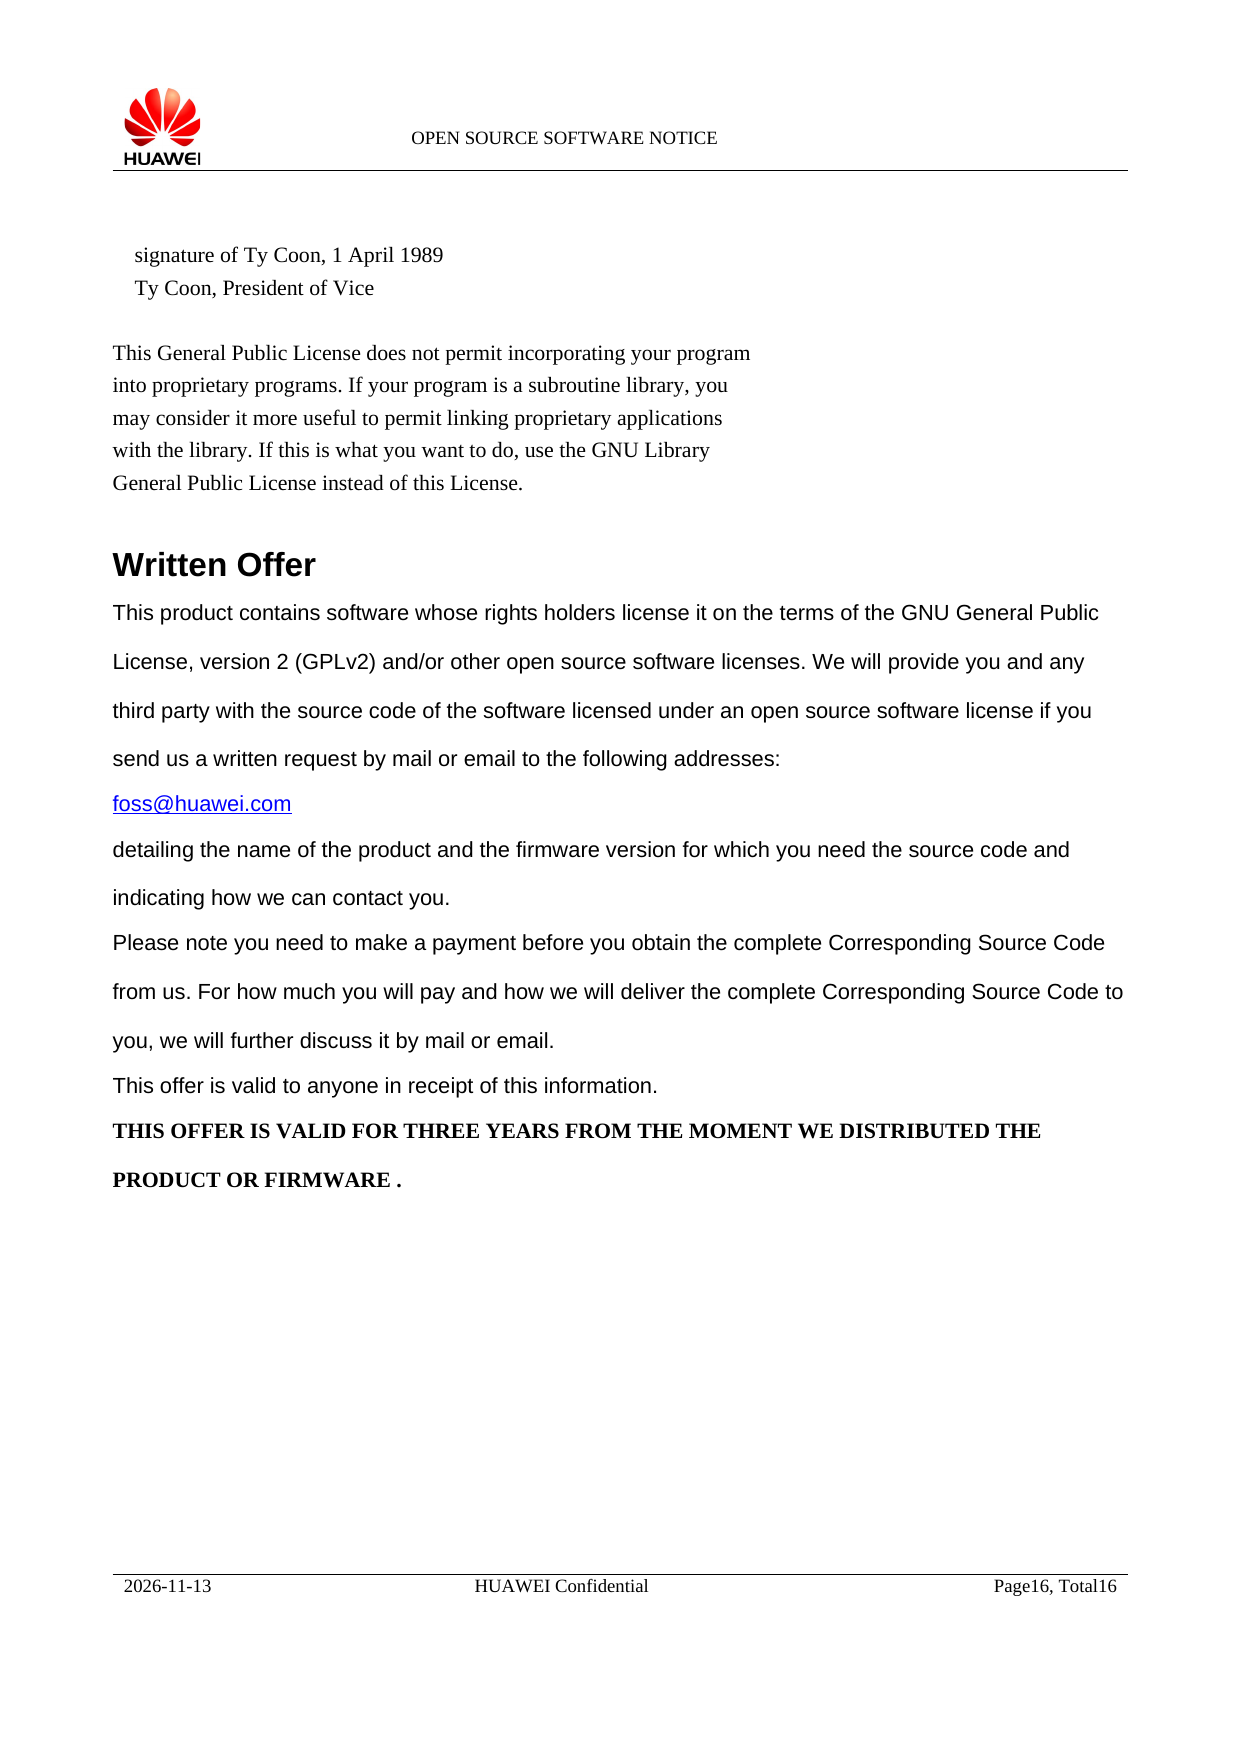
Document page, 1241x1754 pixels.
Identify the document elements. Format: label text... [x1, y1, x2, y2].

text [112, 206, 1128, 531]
text This offer is valid for three years from the moment we distributed the product or firmware . [112, 1114, 1128, 1196]
picture [124, 88, 201, 165]
text This offer is valid to anyone in receipt of this information. [112, 1069, 1128, 1102]
text This product contains software whose rights holders license it on the terms of the GNU General Public License, version 2 (GPLv2) and/or other open source software licenses. We will provide you and any third party with the source code of the software licensed under an open source software license if you send us a written request by mail or email to the following addresses: [112, 596, 1128, 775]
text Please note you need to make a payment before you obtain the complete Corresponding Source Code from us. For how much you will pay and how we will deliver the complete Corresponding Source Code to you, we will further discuss it by mail or email. [112, 927, 1128, 1057]
text detailing the name of the product and the firmware version for which you need the source code and indicating how we can contact you. [112, 833, 1128, 914]
text Written Offer [112, 531, 1128, 596]
text foss@huawei.com [112, 788, 1128, 820]
